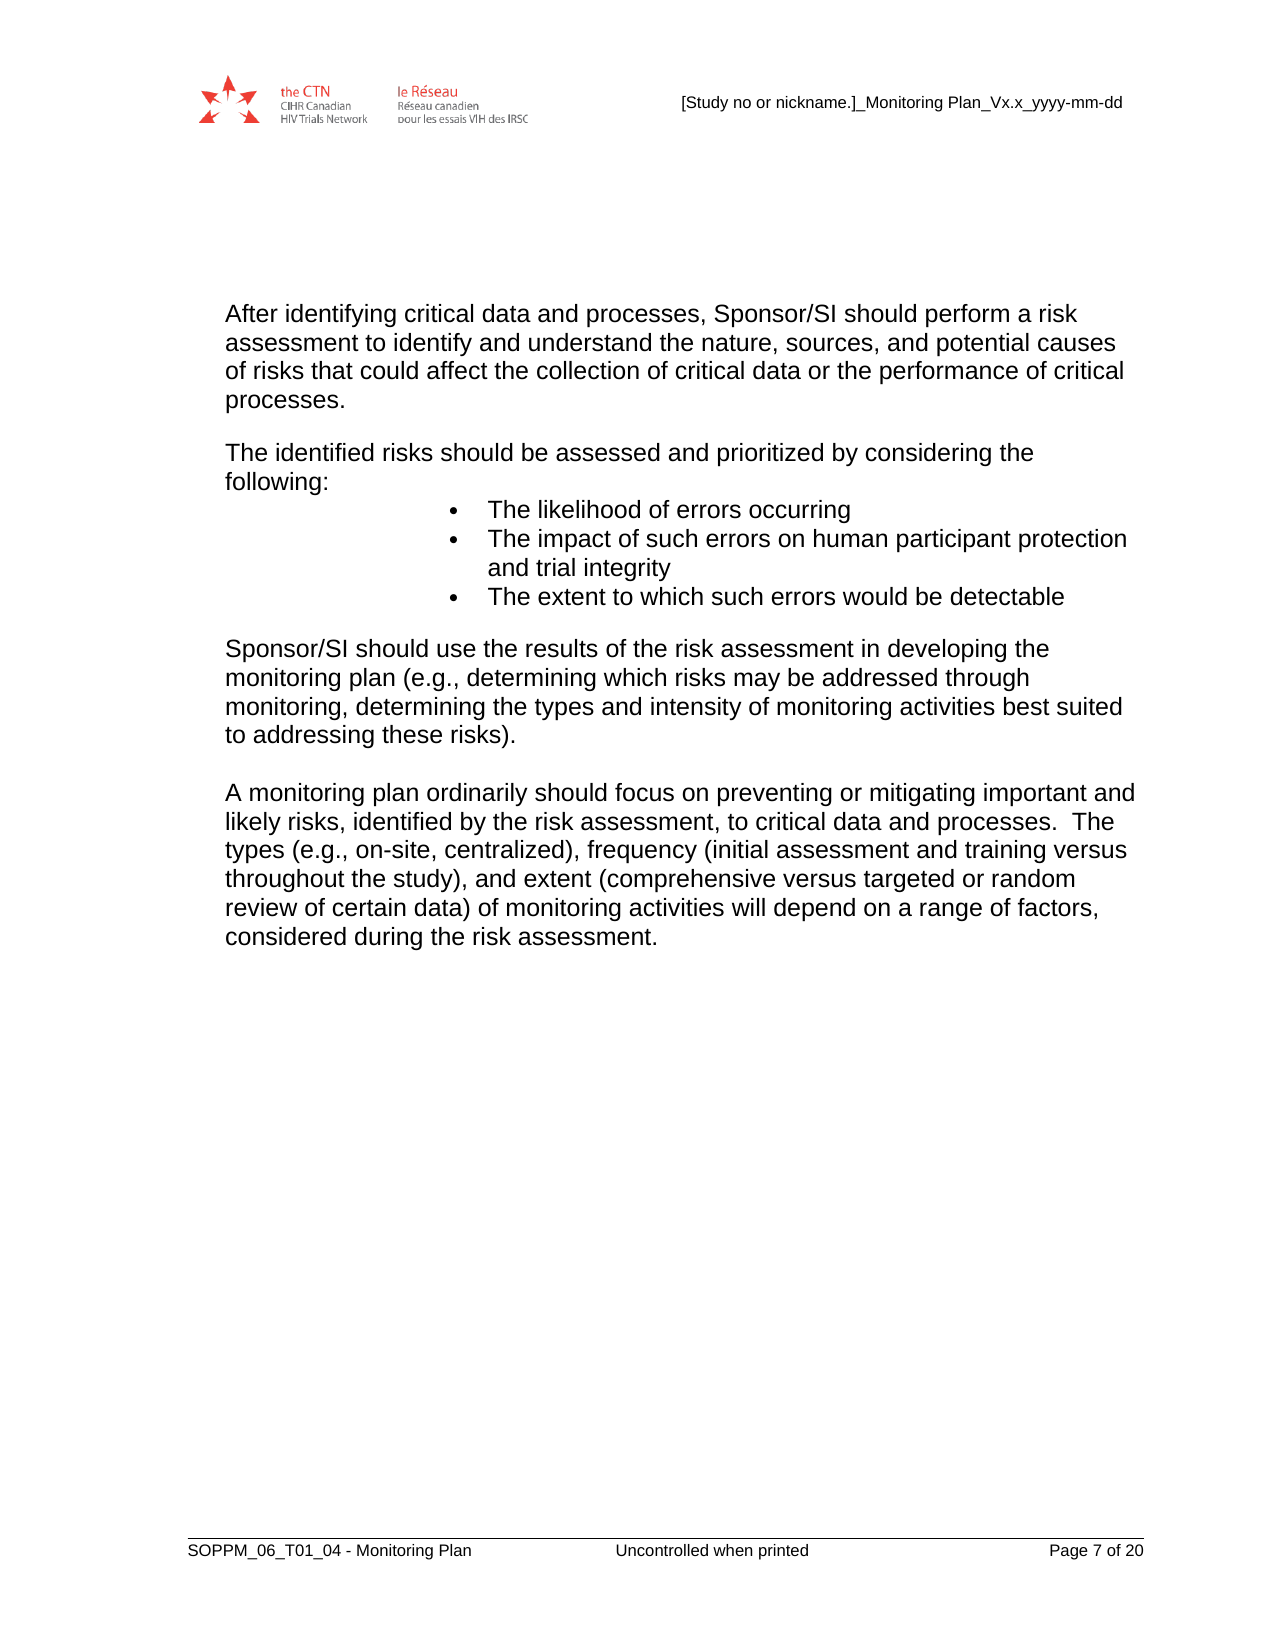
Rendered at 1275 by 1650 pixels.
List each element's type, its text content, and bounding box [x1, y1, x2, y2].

text After identifying critical data and processes, Sponsor/SI should perform a risk assessment to identify and understand the nature, sources, and potential causes of risks that could affect the collection of critical data or the performance of critical processes. [225, 299, 1144, 414]
list The impact of such errors on human participant protection and trial integrity [450, 524, 1144, 582]
text Sponsor/SI should use the results of the risk assessment in developing the monitoring plan (e.g., determining which risks may be addressed through monitoring, determining the types and intensity of monitoring activities best suited to addressing these risks). [225, 634, 1144, 749]
list The likelihood of errors occurring [450, 495, 1144, 524]
list The extent to which such errors would be detectable [450, 582, 1144, 610]
text A monitoring plan ordinarily should focus on preventing or mitigating important and likely risks, identified by the risk assessment, to critical data and processes. The types (e.g., on-site, centralized), frequency (initial assessment and training versus throughout the study), and extent (comprehensive versus targeted or random review of certain data) of monitoring activities will depend on a range of factors, considered during the risk assessment. [225, 778, 1144, 951]
text The identified risks should be assessed and prioritized by considering the following: [225, 438, 1144, 495]
